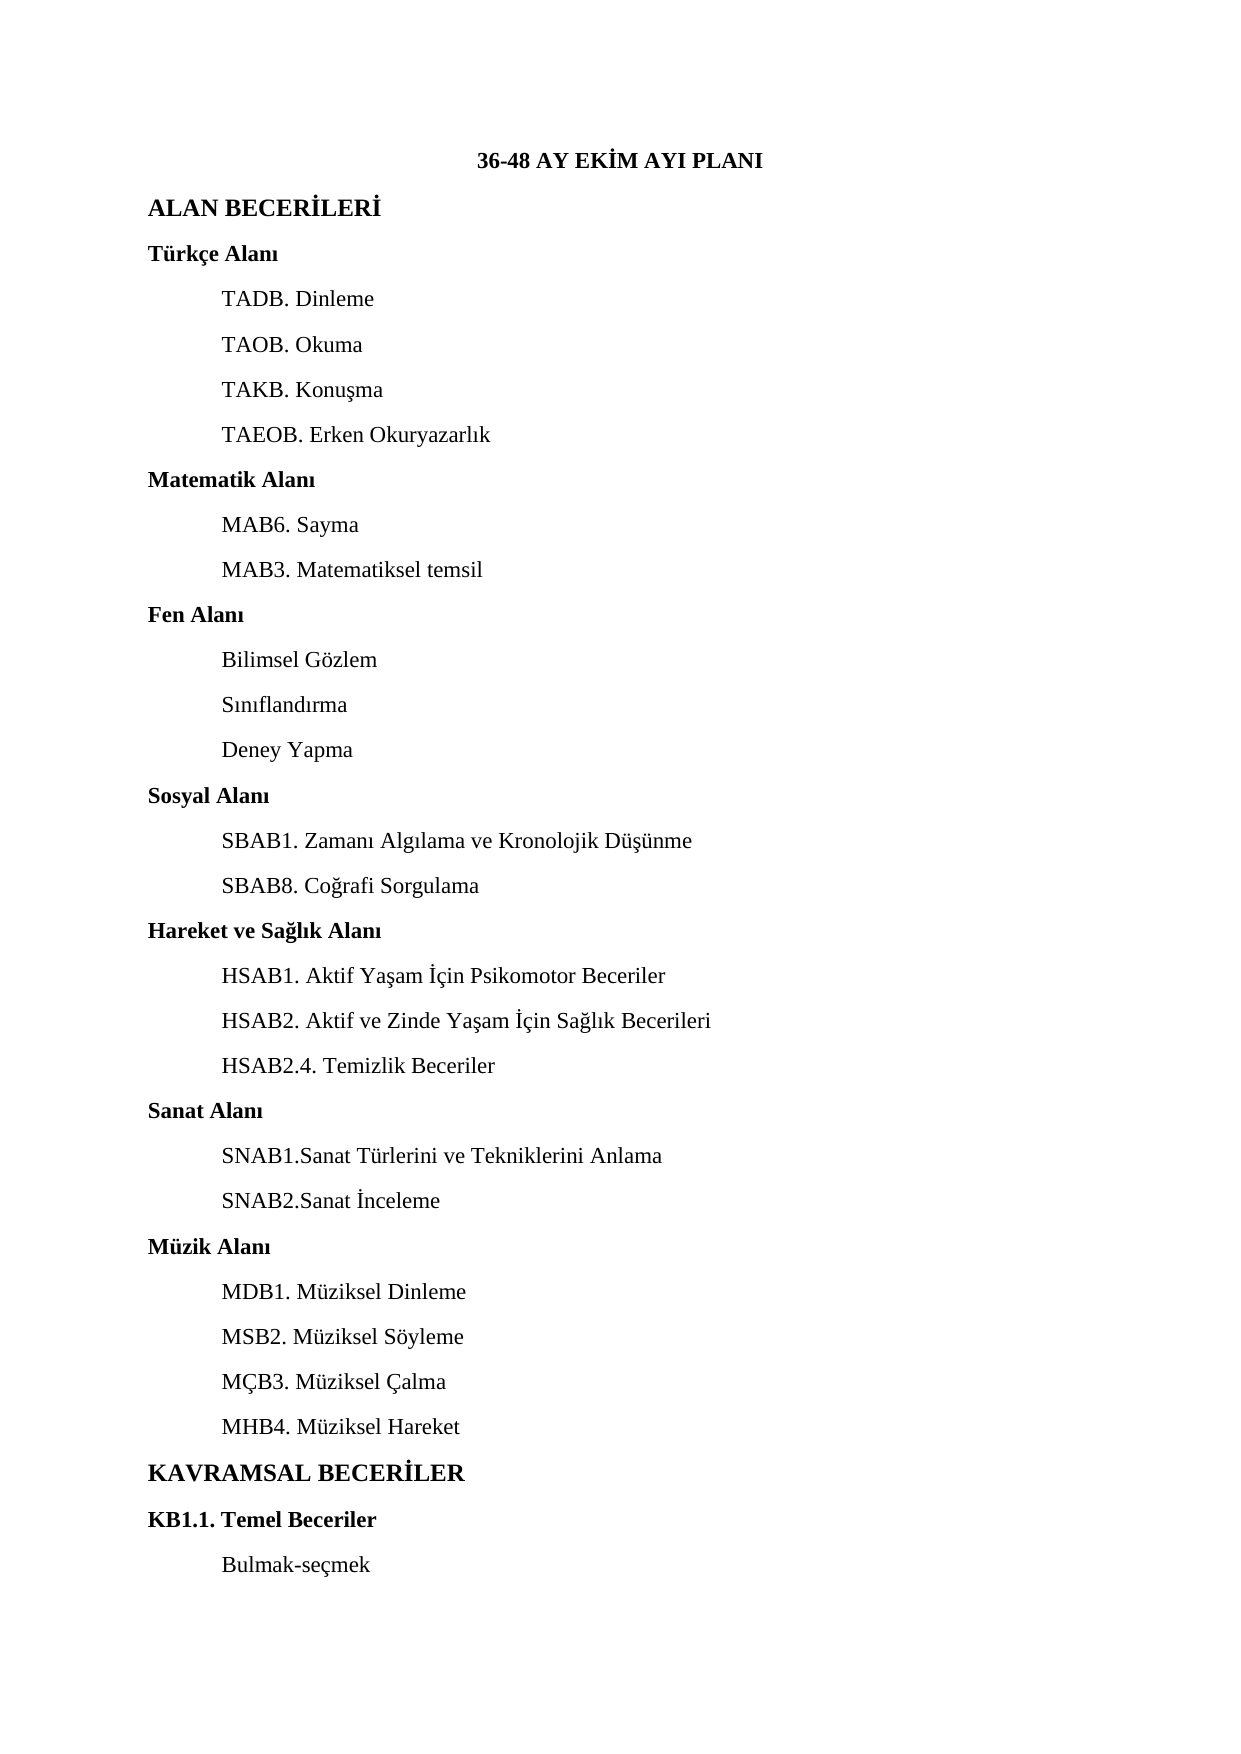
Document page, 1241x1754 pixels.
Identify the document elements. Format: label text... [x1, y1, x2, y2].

text SNAB1.Sanat Türlerini ve Tekniklerini Anlama [148, 1142, 1093, 1169]
text TADB. Dinleme [148, 286, 1093, 312]
text Bulmak-seçmek [148, 1551, 1093, 1577]
text HSAB1. Aktif Yaşam İçin Psikomotor Beceriler [148, 962, 1093, 988]
text Sosyal Alanı [148, 782, 1093, 808]
text TAOB. Okuma [148, 331, 1093, 357]
text ALAN BECERİLERİ [148, 193, 1093, 221]
text TAKB. Konuşma [148, 376, 1093, 402]
text Müzik Alanı [148, 1233, 1093, 1259]
text SBAB1. Zamanı Algılama ve Kronolojik Düşünme [148, 827, 1093, 853]
text Sınıflandırma [148, 691, 1093, 718]
text Hareket ve Sağlık Alanı [148, 917, 1093, 943]
text Türkçe Alanı [148, 240, 1093, 267]
text Matematik Alanı [148, 466, 1093, 492]
text MSB2. Müziksel Söyleme [148, 1323, 1093, 1349]
text TAEOB. Erken Okuryazarlık [148, 421, 1093, 447]
text MAB6. Sayma [148, 511, 1093, 537]
text KB1.1. Temel Beceriler [148, 1506, 1093, 1532]
text HSAB2. Aktif ve Zinde Yaşam İçin Sağlık Becerileri [148, 1007, 1093, 1033]
text MÇB3. Müziksel Çalma [148, 1368, 1093, 1394]
text KAVRAMSAL BECERİLER [148, 1458, 1093, 1487]
text MAB3. Matematiksel temsil [148, 556, 1093, 582]
text Bilimsel Gözlem [148, 646, 1093, 673]
text 36-48 AY EKİM AYI PLANI [148, 148, 1093, 174]
text HSAB2.4. Temizlik Beceriler [148, 1052, 1093, 1079]
text MDB1. Müziksel Dinleme [148, 1278, 1093, 1304]
text SBAB8. Coğrafi Sorgulama [148, 872, 1093, 898]
text SNAB2.Sanat İnceleme [148, 1188, 1093, 1214]
text Sanat Alanı [148, 1097, 1093, 1124]
text MHB4. Müziksel Hareket [148, 1413, 1093, 1439]
text Deney Yapma [148, 737, 1093, 763]
text Fen Alanı [148, 601, 1093, 628]
